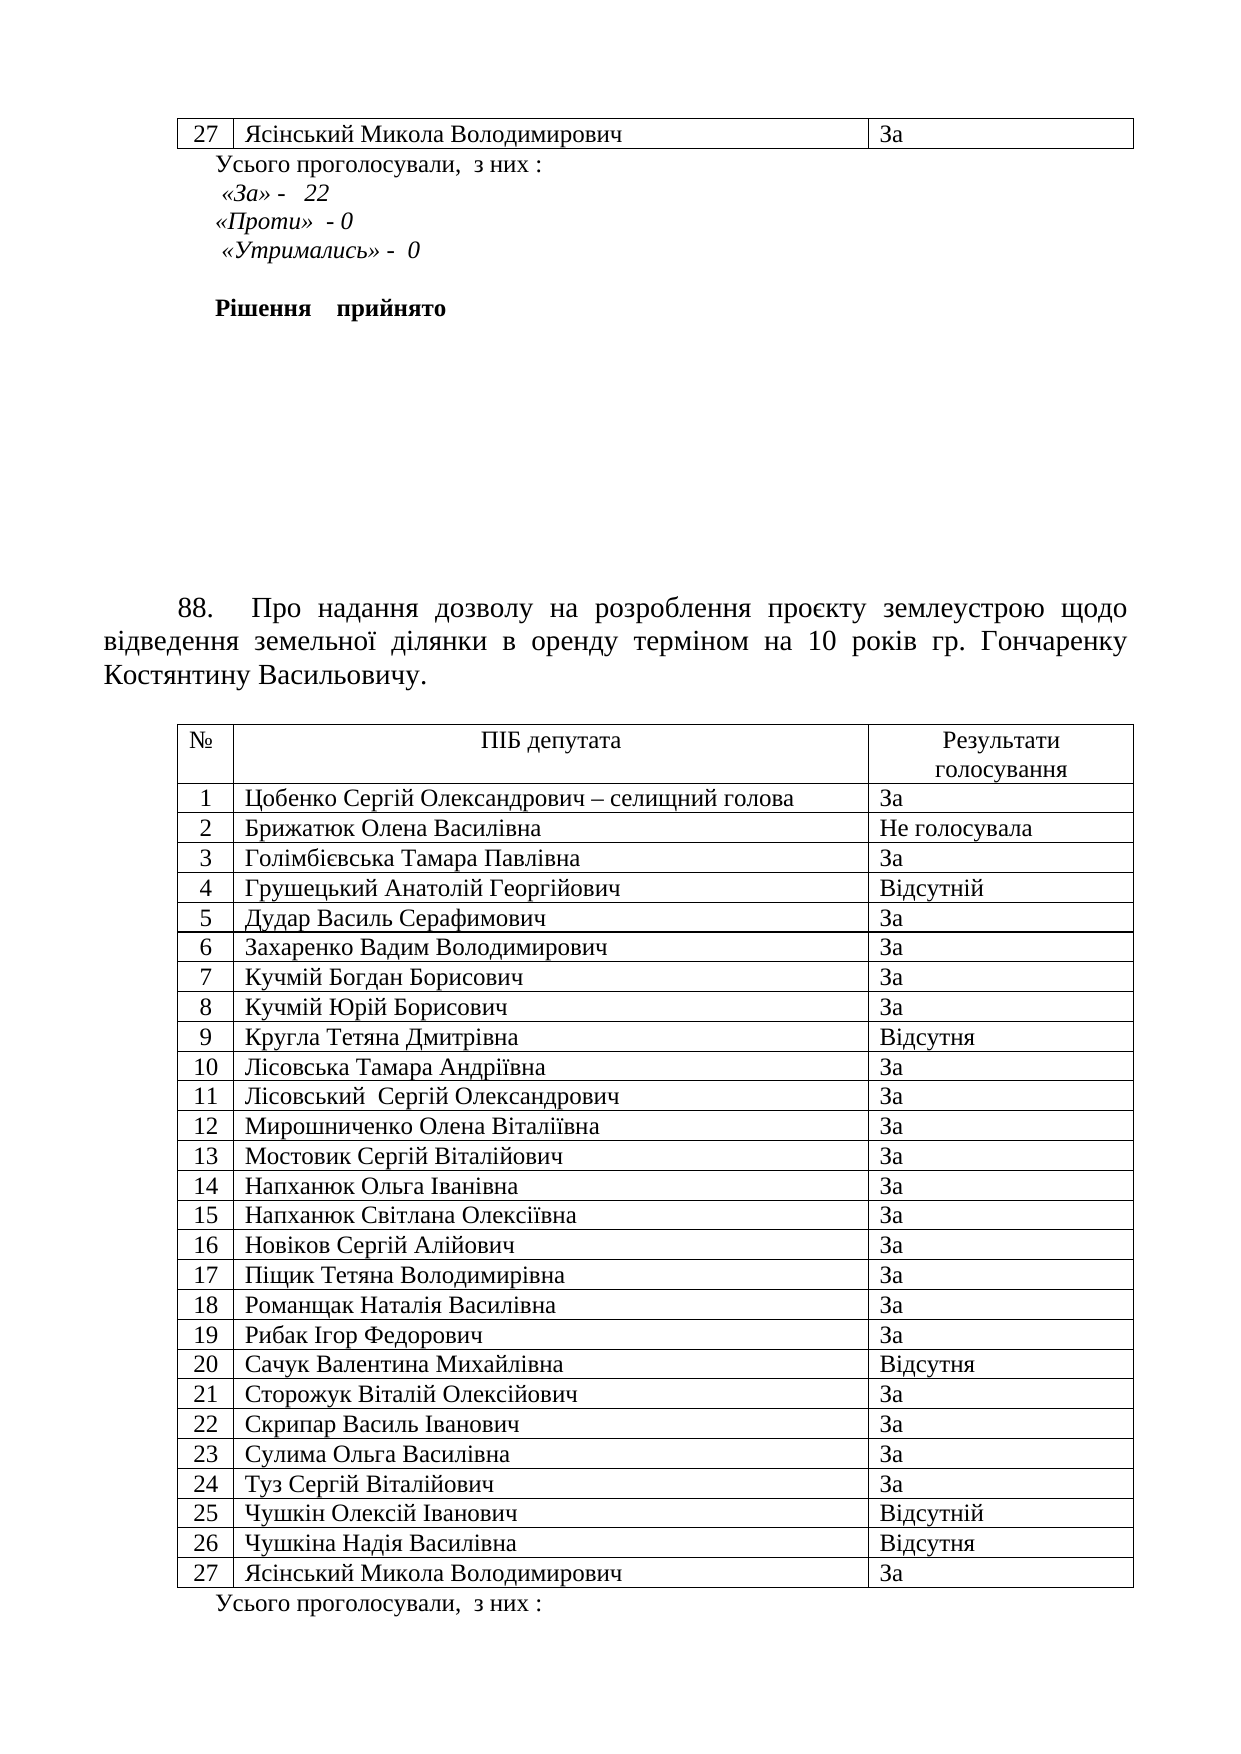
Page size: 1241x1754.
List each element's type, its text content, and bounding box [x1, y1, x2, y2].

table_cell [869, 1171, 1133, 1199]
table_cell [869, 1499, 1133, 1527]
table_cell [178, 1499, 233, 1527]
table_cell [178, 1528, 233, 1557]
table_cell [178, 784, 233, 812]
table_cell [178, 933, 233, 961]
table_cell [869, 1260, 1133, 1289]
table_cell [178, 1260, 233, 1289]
list «За» - 22 [215, 178, 1152, 206]
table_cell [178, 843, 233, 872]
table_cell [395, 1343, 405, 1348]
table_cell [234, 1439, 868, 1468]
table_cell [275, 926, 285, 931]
list «Утримались» - 0 [215, 235, 1152, 264]
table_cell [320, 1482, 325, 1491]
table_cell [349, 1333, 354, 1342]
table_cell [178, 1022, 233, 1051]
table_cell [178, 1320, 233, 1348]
list Рішення прийнято [215, 293, 1152, 321]
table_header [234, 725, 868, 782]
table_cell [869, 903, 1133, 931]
list Усього проголосували, з них : [215, 149, 1152, 178]
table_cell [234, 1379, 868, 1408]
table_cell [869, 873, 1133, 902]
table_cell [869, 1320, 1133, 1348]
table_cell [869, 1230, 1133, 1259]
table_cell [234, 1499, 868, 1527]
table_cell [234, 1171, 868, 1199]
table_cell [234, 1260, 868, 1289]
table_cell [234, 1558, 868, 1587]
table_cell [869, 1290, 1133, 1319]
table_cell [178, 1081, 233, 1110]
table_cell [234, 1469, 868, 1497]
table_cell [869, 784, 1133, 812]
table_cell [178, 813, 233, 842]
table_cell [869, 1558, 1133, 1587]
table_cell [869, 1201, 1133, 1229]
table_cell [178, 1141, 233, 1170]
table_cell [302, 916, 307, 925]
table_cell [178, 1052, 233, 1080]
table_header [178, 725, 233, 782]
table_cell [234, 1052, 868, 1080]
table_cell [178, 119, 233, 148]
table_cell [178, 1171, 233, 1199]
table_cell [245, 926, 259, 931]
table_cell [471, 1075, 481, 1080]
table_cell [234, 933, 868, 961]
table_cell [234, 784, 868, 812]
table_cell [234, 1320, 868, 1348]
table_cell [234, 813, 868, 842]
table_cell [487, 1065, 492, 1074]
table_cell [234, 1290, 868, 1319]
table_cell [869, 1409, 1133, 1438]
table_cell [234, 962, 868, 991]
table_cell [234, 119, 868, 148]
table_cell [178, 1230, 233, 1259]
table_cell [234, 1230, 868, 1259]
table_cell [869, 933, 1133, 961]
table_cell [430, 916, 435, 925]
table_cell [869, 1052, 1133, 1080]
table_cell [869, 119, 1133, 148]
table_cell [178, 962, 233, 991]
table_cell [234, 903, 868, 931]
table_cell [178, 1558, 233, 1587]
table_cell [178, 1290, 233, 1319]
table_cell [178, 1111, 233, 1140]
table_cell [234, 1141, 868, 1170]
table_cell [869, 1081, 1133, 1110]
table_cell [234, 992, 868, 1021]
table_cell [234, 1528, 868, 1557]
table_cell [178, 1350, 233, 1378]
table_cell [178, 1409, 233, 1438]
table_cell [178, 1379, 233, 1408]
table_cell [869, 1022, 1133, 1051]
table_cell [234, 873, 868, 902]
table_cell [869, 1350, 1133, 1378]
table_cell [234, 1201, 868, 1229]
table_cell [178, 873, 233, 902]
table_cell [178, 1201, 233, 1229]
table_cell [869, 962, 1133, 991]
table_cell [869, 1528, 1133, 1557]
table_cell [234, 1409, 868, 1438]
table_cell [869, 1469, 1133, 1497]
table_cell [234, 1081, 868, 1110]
list Усього проголосували, з них : [215, 1588, 1152, 1617]
list «Проти» - 0 [215, 206, 1152, 235]
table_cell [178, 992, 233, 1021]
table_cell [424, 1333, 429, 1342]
list Про надання дозволу на розроблення проєкту землеустрою щодо відведення земельної ділянки в оренду терміном на 10 років гр. Гончаренку Костянтину Васильовичу. [103, 590, 1128, 690]
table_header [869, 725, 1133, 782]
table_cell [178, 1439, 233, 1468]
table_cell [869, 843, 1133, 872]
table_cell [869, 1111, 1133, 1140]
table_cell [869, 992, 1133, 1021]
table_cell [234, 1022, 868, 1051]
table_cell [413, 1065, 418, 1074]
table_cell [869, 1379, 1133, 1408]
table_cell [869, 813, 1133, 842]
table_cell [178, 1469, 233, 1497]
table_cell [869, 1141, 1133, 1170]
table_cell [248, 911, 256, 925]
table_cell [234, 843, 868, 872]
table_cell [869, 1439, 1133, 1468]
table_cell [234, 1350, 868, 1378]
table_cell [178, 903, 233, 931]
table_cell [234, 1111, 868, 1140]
